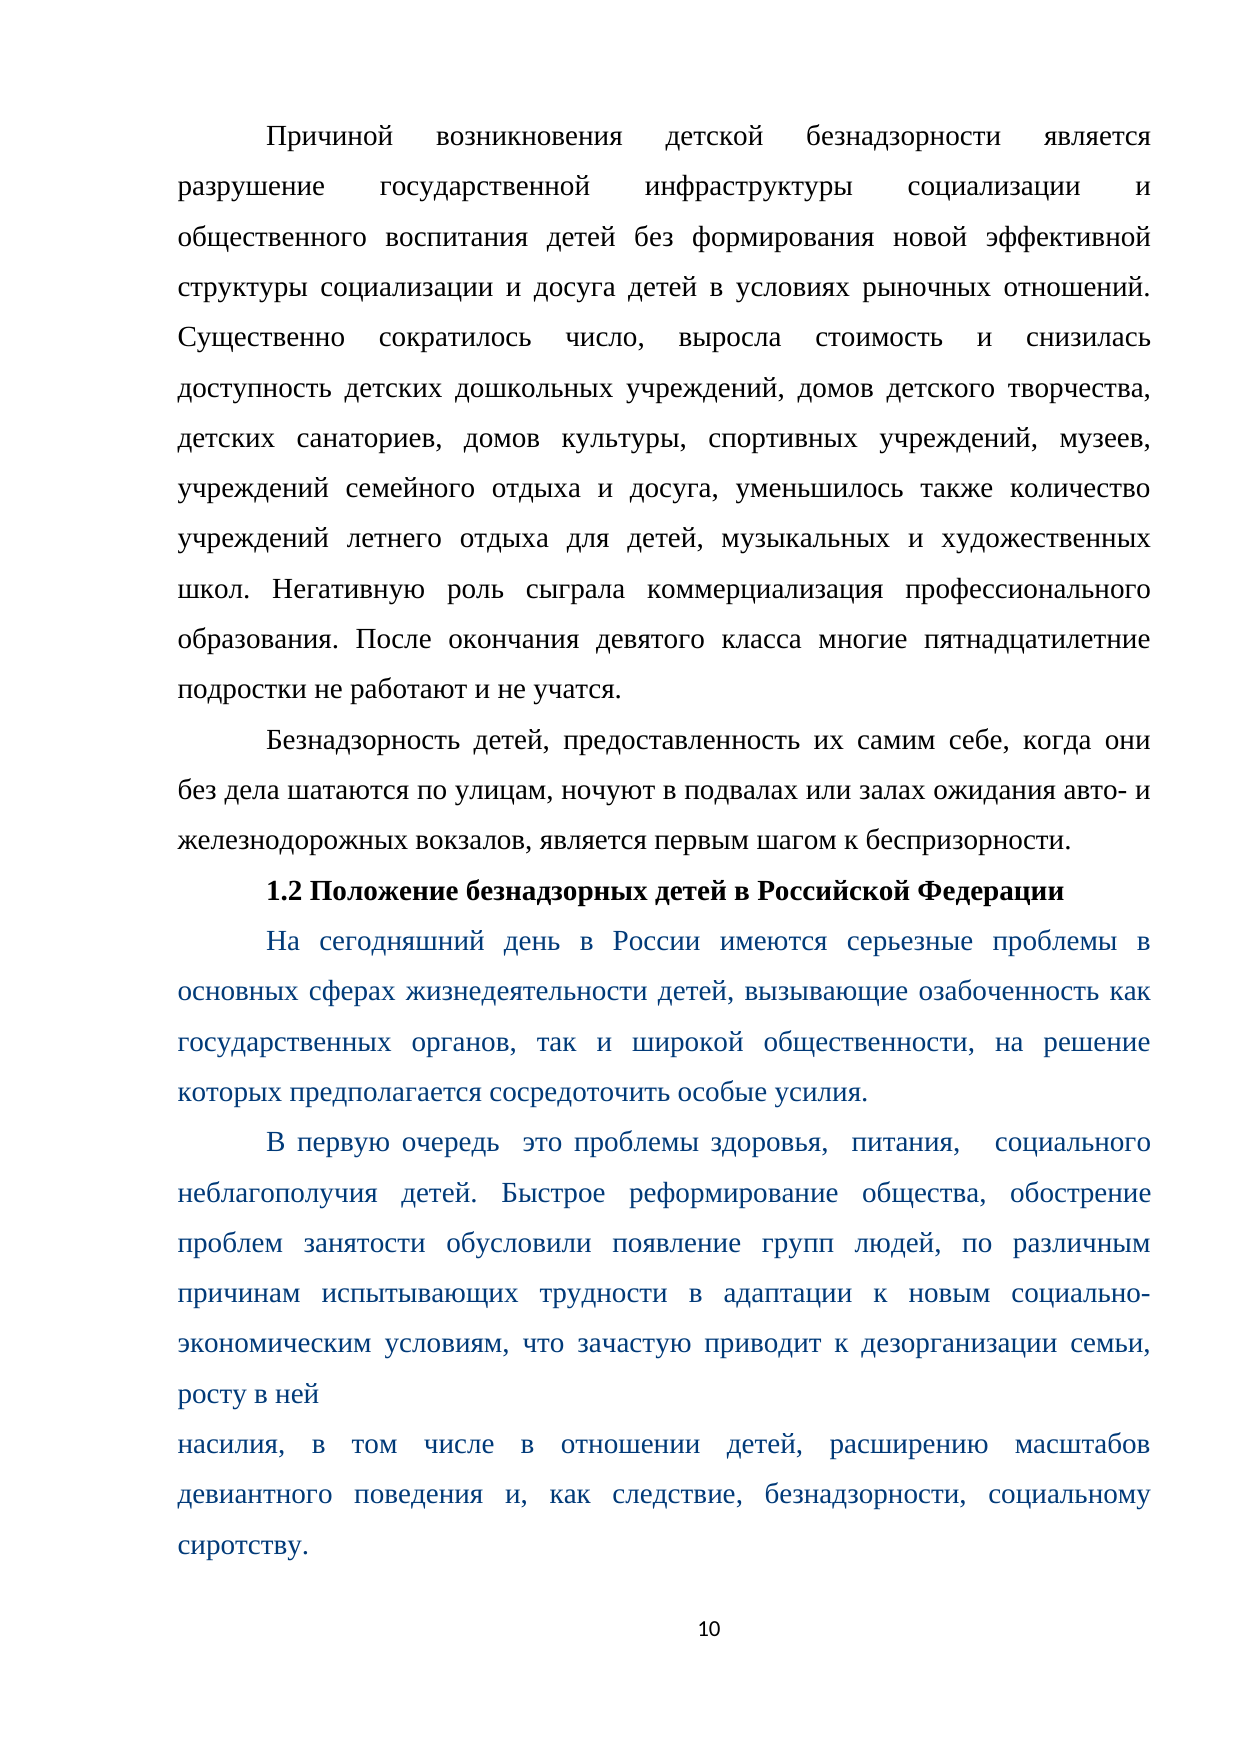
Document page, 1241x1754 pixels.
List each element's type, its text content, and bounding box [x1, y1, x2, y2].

text насилия, в том числе в отношении детей, расширению масштабов девиантного поведения и, как следствие, безнадзорности, социальному сиротству. [177, 1426, 1152, 1560]
text На сегодняшний день в России имеются серьезные проблемы в основных сферах жизнедеятельности детей, вызывающие озабоченность как государственных органов, так и широкой общественности, на решение которых предполагается сосредоточить особые усилия. [177, 923, 1152, 1108]
text Безнадзорность детей, предоставленность их самим себе, когда они без дела шатаются по улицам, ночуют в подвалах или залах ожидания авто- и железнодорожных вокзалов, является первым шагом к беспризорности. [177, 722, 1152, 856]
text Причиной возникновения детской безнадзорности является разрушение государственной инфраструктуры социализации и общественного воспитания детей без формирования новой эффективной структуры социализации и досуга детей в условиях рыночных отношений. Существенно сократилось число, выросла стоимость и снизилась доступность детских дошкольных учреждений, домов детского творчества, детских санаториев, домов культуры, спортивных учреждений, музеев, учреждений семейного отдыха и досуга, уменьшилось также количество учреждений летнего отдыха для детей, музыкальных и художественных школ. Негативную роль сыграла коммерциализация профессионального образования. После окончания девятого класса многие пятнадцатилетние подростки не работают и не учатся. [177, 118, 1152, 705]
text В первую очередь это проблемы здоровья, питания, социального неблагополучия детей. Быстрое реформирование общества, обострение проблем занятости обусловили появление групп людей, по различным причинам испытывающих трудности в адаптации к новым социально-экономическим условиям, что зачастую приводит к дезорганизации семьи, росту в ней [177, 1124, 1152, 1409]
text 1.2 Положение безнадзорных детей в Российской Федерации [177, 873, 1152, 906]
